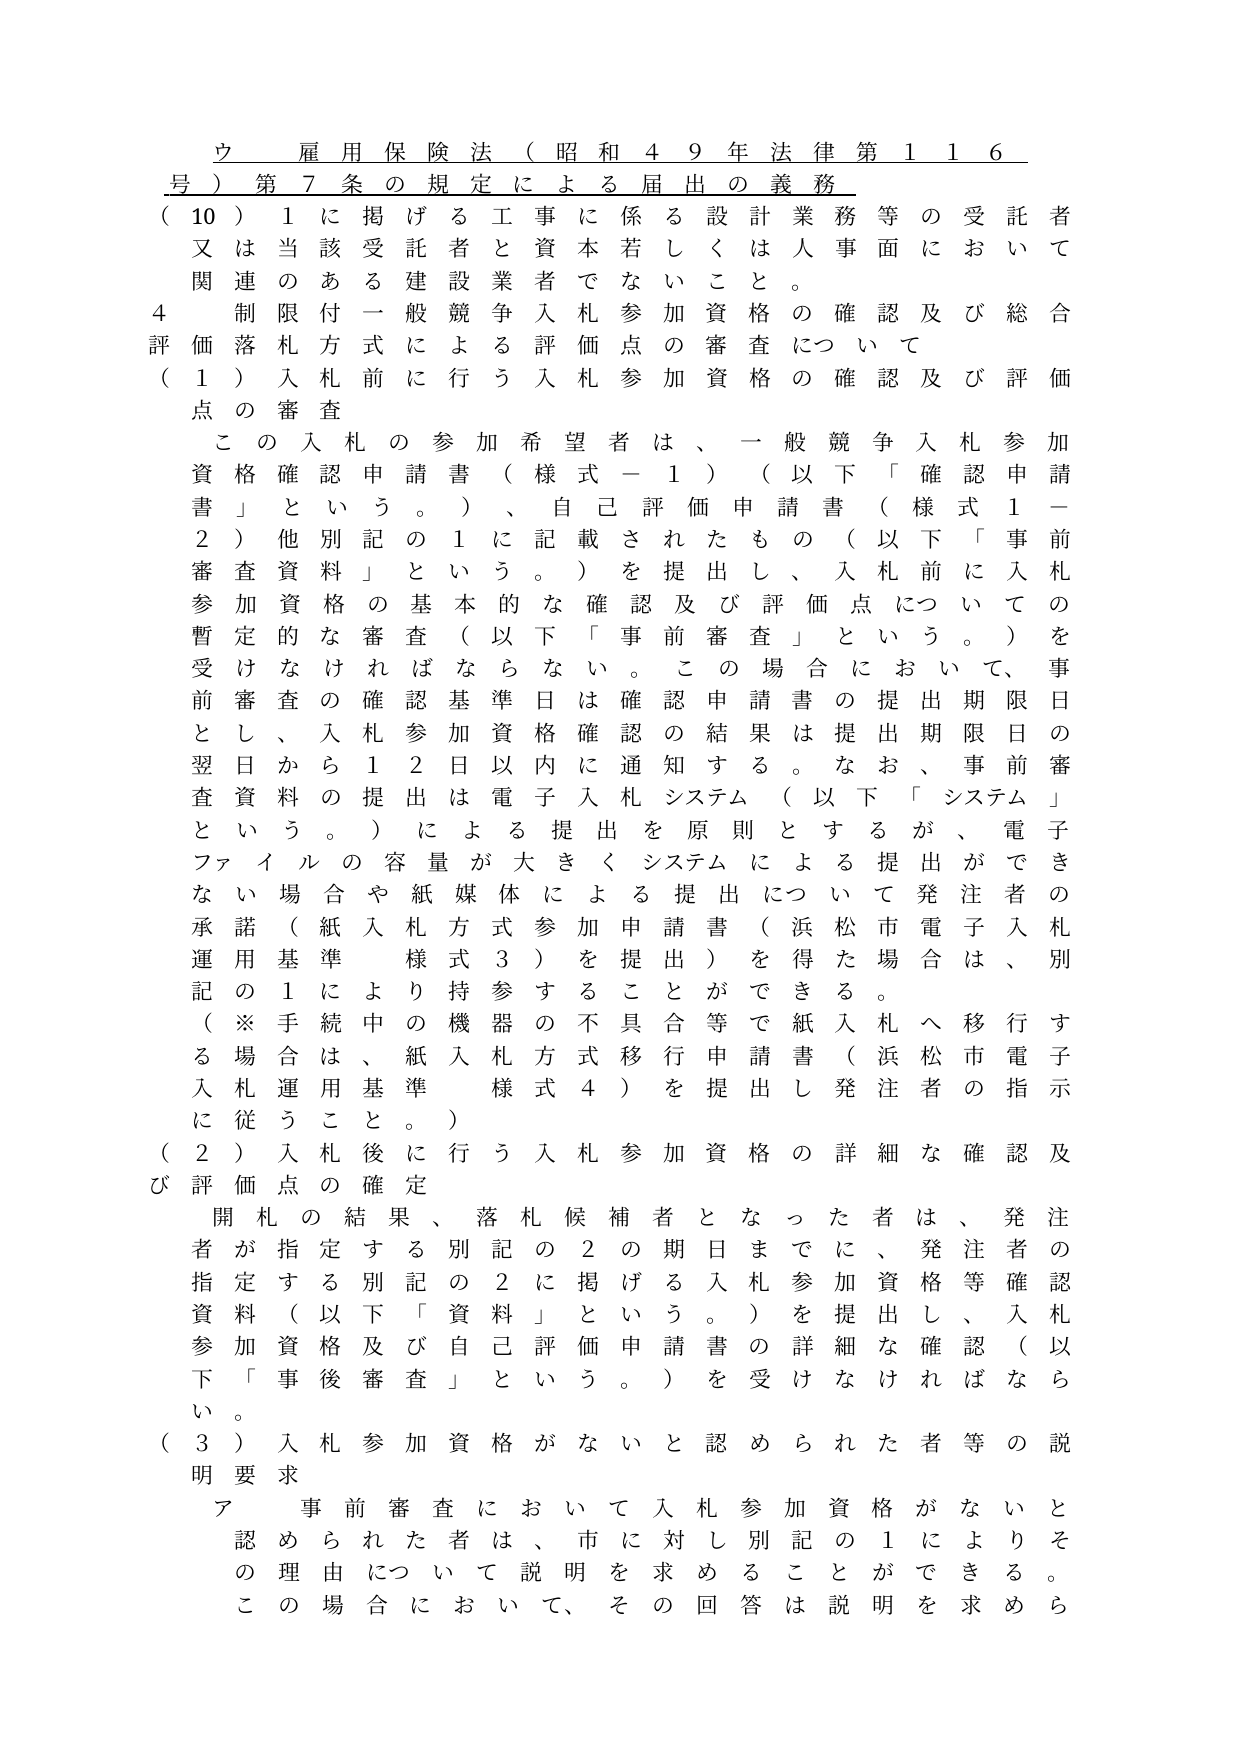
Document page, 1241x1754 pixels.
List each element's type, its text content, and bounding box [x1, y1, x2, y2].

text （２）入札後に行う入札参加資格の詳細な確認及び評価点の確定 [148, 1135, 1092, 1200]
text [193, 1491, 1092, 1620]
text 開札の結果、落札候補者となった者は、発注者が指定する別記の２の期日までに、発注者の指定する別記の２に掲げる入札参加資格等確認資料（以下「資料」という。）を提出し、入札参加資格及び自己評価申請書の詳細な確認（以下「事後審査」という。）を受けなければならい。 [171, 1200, 1092, 1426]
text ウ 雇用保険法（昭和４９年法律第１１６号）第７条の規定による届出の義務 [164, 134, 1092, 199]
text （※手続中の機器の不具合等で紙入札へ移行する場合は、紙入札方式移行申請書（浜松市電子入札運用基準 様式４）を提出し発注者の指示に従うこと。） [170, 1006, 1092, 1135]
text （10）１に掲げる工事に係る設計業務等の受託者又は当該受託者と資本若しくは人事面において関連のある建設業者でないこと。 [148, 199, 1092, 296]
text ４ 制限付一般競争入札参加資格の確認及び総合評価落札方式による評価点の審査について [148, 296, 1092, 360]
text この入札の参加希望者は、一般競争入札参加資格確認申請書（様式－１）（以下「確認申請書」という。）、自己評価申請書（様式１－２）他別記の１に記載されたもの（以下「事前審査資料」という。）を提出し、入札前に入札参加資格の基本的な確認及び評価点についての暫定的な審査（以下「事前審査」という。）を受けなければならない。この場合において、事前審査の確認基準日は確認申請書の提出期限日とし、入札参加資格確認の結果は提出期限日の翌日から１２日以内に通知する。なお、事前審査資料の提出は電子入札システム（以下「システム」という。）による提出を原則とするが、電子ファイルの容量が大きくシステムによる提出ができない場合や紙媒体による提出について発注者の承諾（紙入札方式参加申請書（浜松市電子入札運用基準 様式３）を提出）を得た場合は、別記の１により持参することができる。 [171, 425, 1092, 1006]
text （１）入札前に行う入札参加資格の確認及び評価点の審査 [148, 360, 1092, 425]
text （３）入札参加資格がないと認められた者等の説明要求 [148, 1426, 1092, 1491]
